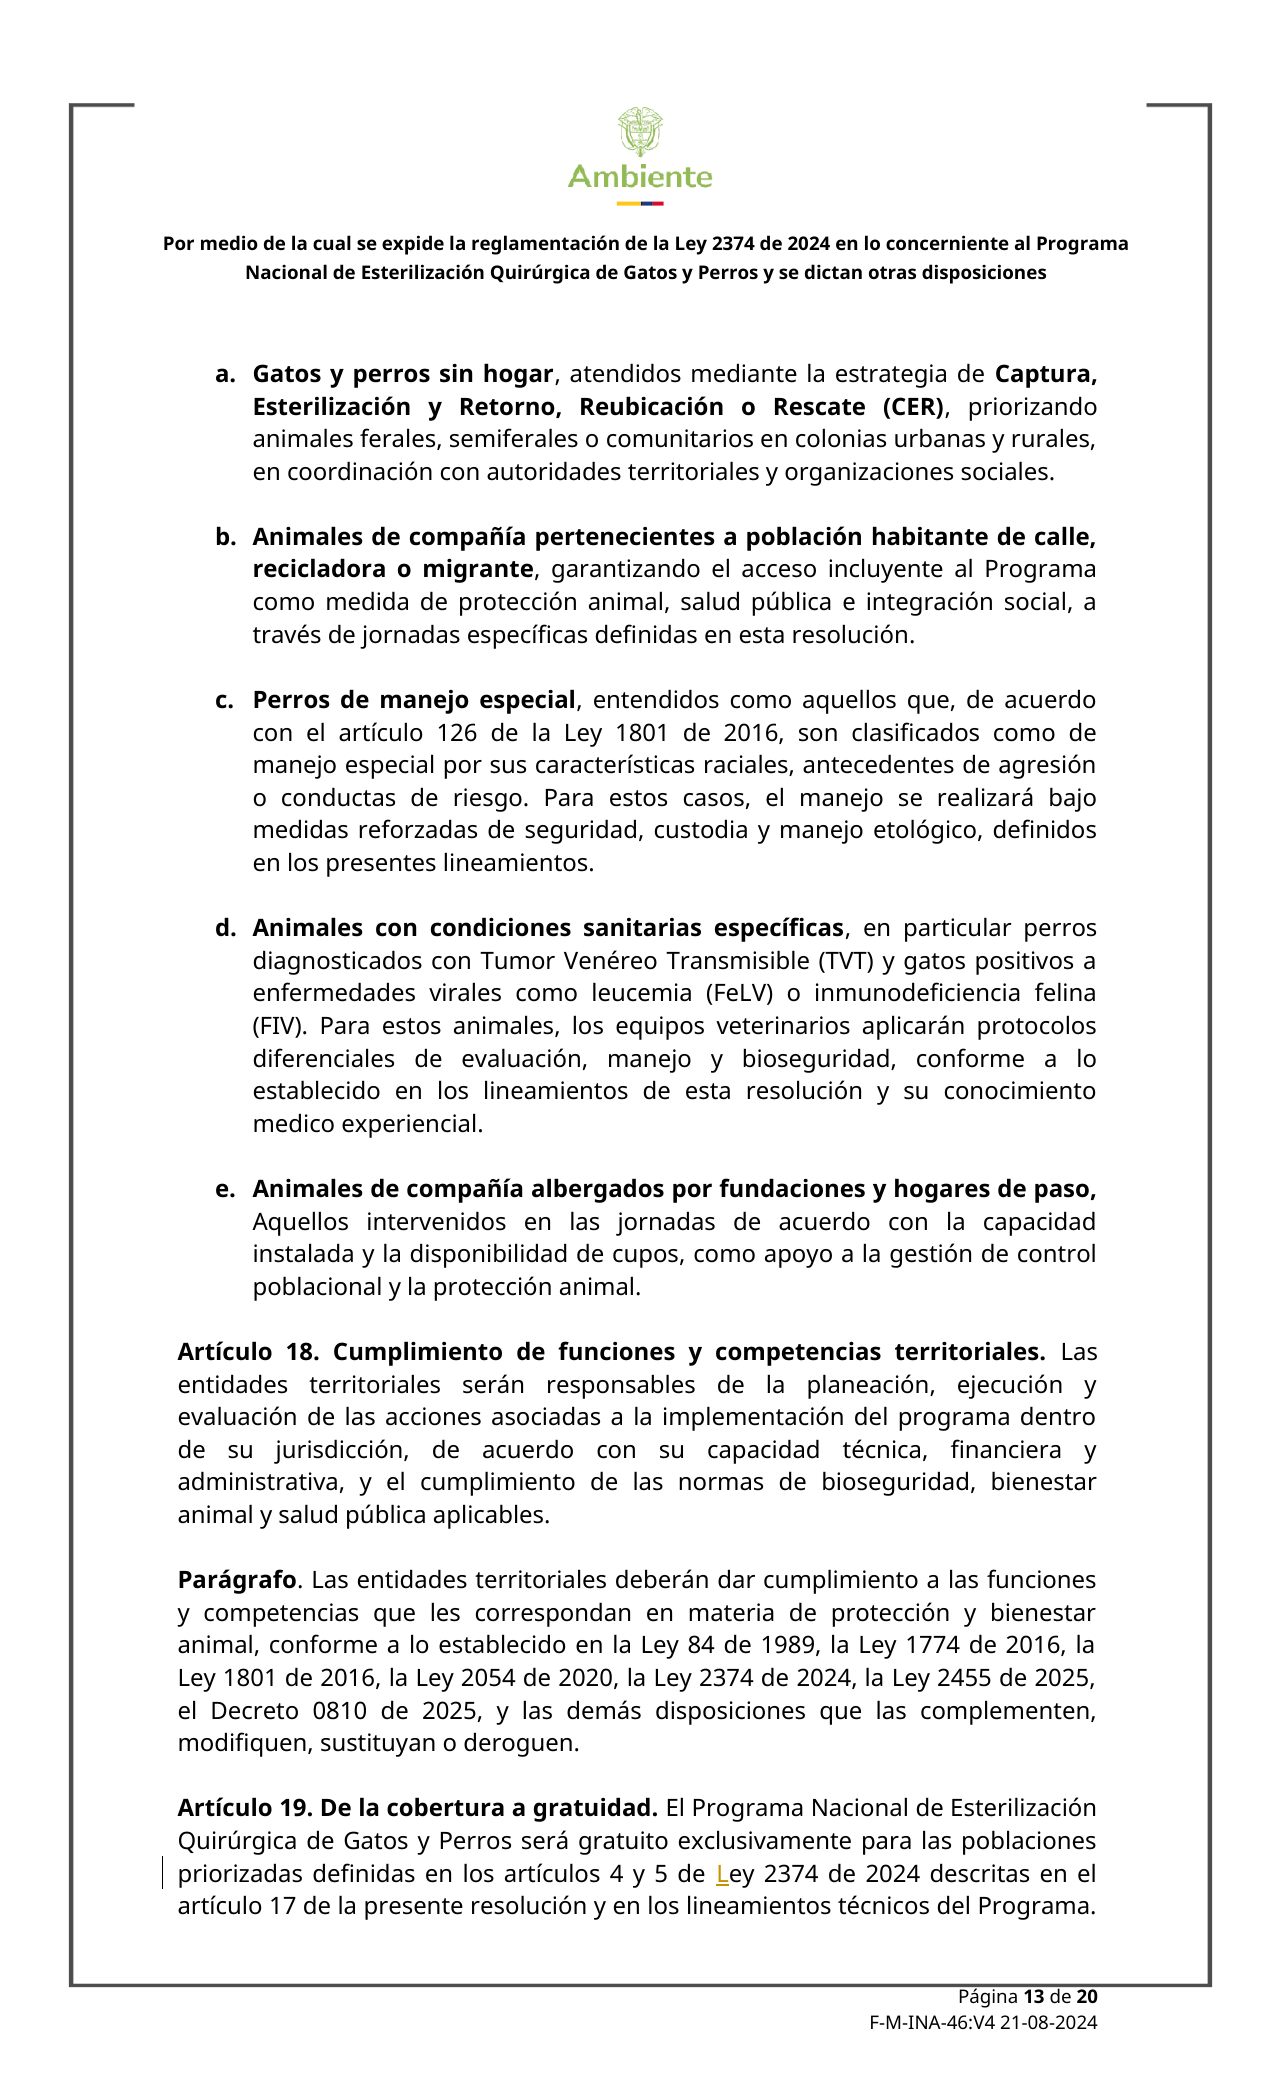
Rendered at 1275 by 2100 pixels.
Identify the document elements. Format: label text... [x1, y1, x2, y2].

list Animales de compañía pertenecientes a población habitante de calle, recicladora o migrante, garantizando el acceso incluyente al Programa como medida de protección animal, salud pública e integración social, a través de jornadas específicas definidas en esta resolución. [215, 520, 1098, 650]
picture [3, 0, 1275, 2097]
list Perros de manejo especial, entendidos como aquellos que, de acuerdo con el artículo 126 de la Ley 1801 de 2016, son clasificados como de manejo especial por sus características raciales, antecedentes de agresión o conductas de riesgo. Para estos casos, el manejo se realizará bajo medidas reforzadas de seguridad, custodia y manejo etológico, definidos en los presentes lineamientos. [215, 683, 1098, 878]
list Animales de compañía albergados por fundaciones y hogares de paso, Aquellos intervenidos en las jornadas de acuerdo con la capacidad instalada y la disponibilidad de cupos, como apoyo a la gestión de control poblacional y la protección animal. [215, 1172, 1098, 1302]
list Gatos y perros sin hogar, atendidos mediante la estrategia de Captura, Esterilización y Retorno, Reubicación o Rescate (CER), priorizando animales ferales, semiferales o comunitarios en colonias urbanas y rurales, en coordinación con autoridades territoriales y organizaciones sociales. [215, 357, 1098, 487]
text Parágrafo. Las entidades territoriales deberán dar cumplimiento a las funciones y competencias que les correspondan en materia de protección y bienestar animal, conforme a lo establecido en la Ley 84 de 1989, la Ley 1774 de 2016, la Ley 1801 de 2016, la Ley 2054 de 2020, la Ley 2374 de 2024, la Ley 2455 de 2025, el Decreto 0810 de 2025, y las demás disposiciones que las complementen, modifiquen, sustituyan o deroguen. [177, 1563, 1098, 1759]
text Artículo 18. Cumplimiento de funciones y competencias territoriales. Las entidades territoriales serán responsables de la planeación, ejecución y evaluación de las acciones asociadas a la implementación del programa dentro de su jurisdicción, de acuerdo con su capacidad técnica, financiera y administrativa, y el cumplimiento de las normas de bioseguridad, bienestar animal y salud pública aplicables. [177, 1335, 1098, 1530]
list Animales con condiciones sanitarias específicas, en particular perros diagnosticados con Tumor Venéreo Transmisible (TVT) y gatos positivos a enfermedades virales como leucemia (FeLV) o inmunodeficiencia felina (FIV). Para estos animales, los equipos veterinarios aplicarán protocolos diferenciales de evaluación, manejo y bioseguridad, conforme a lo establecido en los lineamientos de esta resolución y su conocimiento medico experiencial. [215, 911, 1098, 1139]
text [177, 1791, 1098, 1922]
